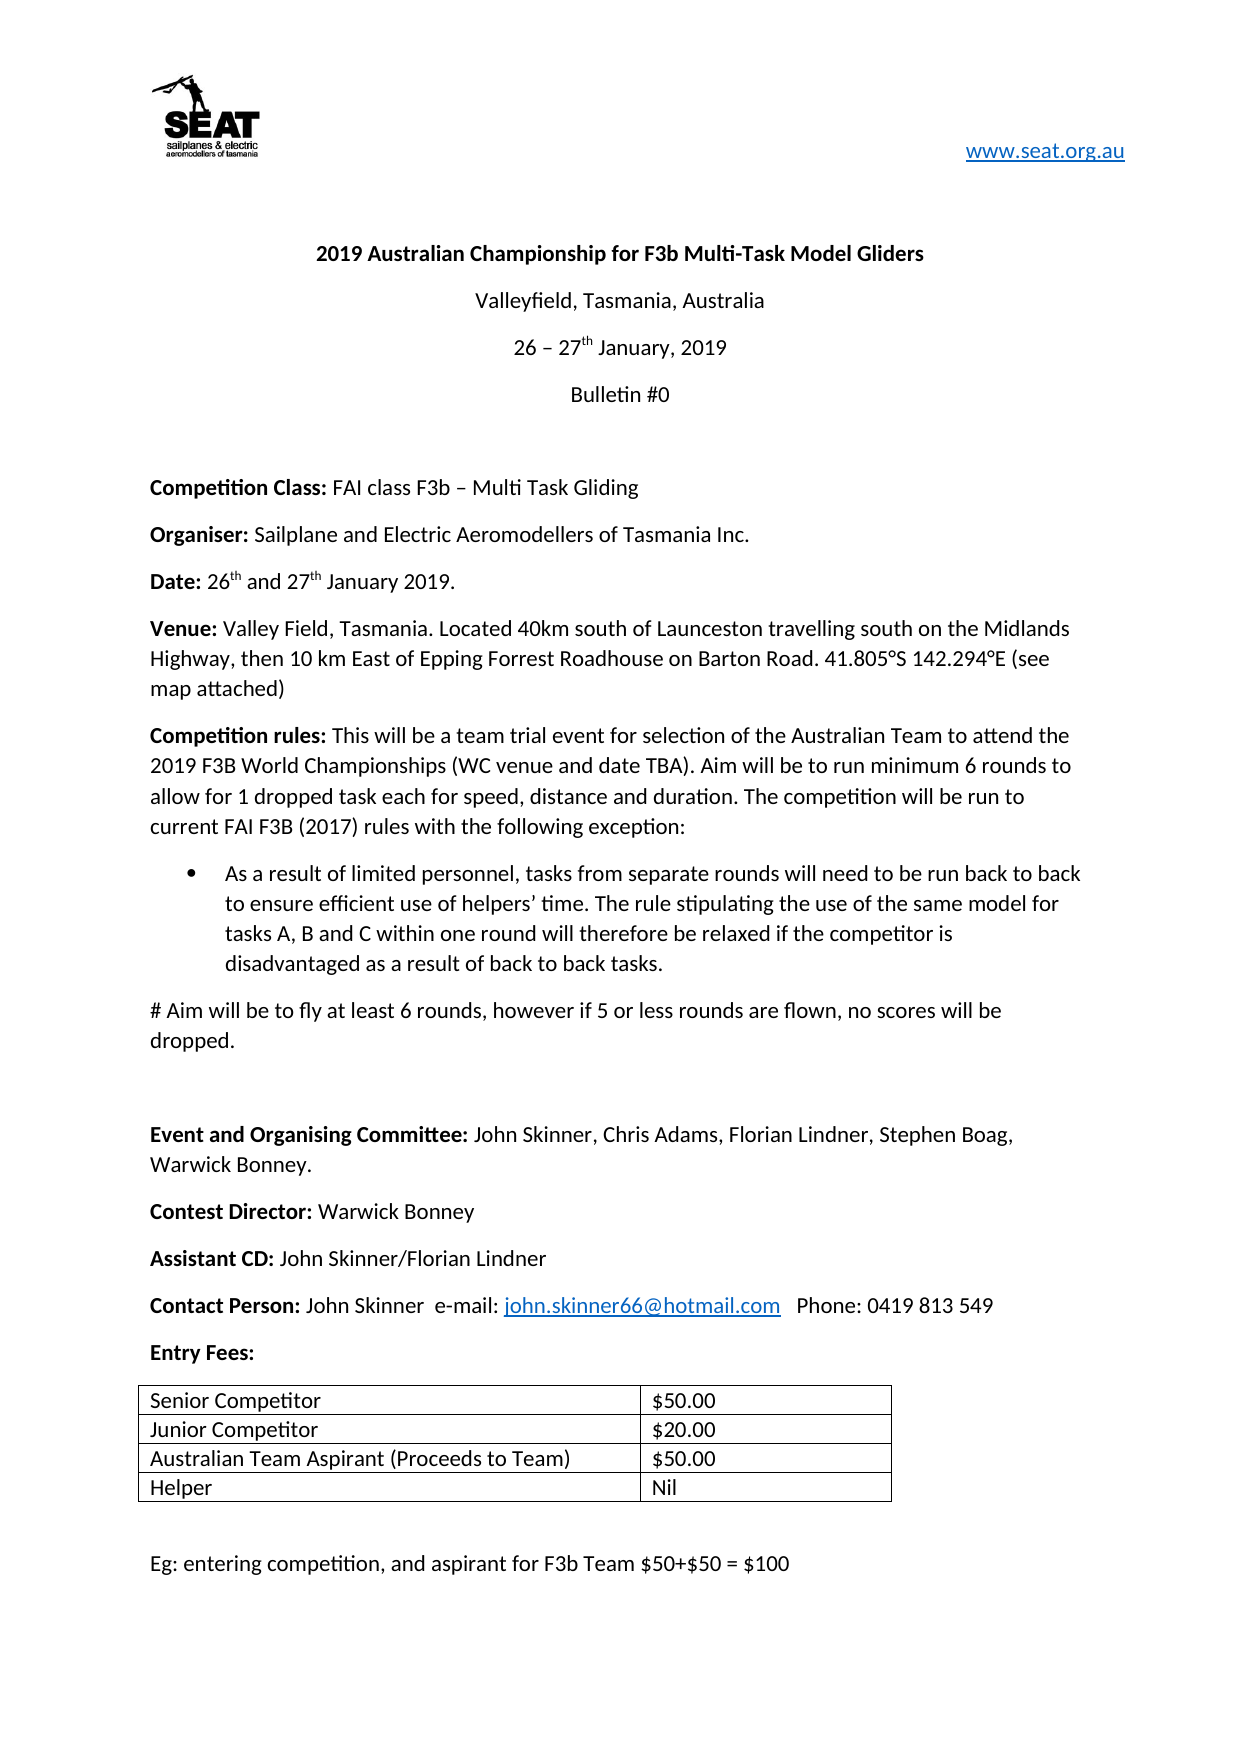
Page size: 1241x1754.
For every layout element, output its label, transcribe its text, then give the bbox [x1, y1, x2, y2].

text Competition Class: FAI class F3b – Multi Task Gliding [150, 473, 1090, 502]
text Valleyfield, Tasmania, Australia [150, 286, 1090, 314]
text # Aim will be to fly at least 6 rounds, however if 5 or less rounds are flown, no scores will be dropped. [150, 996, 1090, 1055]
text Event and Organising Committee: John Skinner, Chris Adams, Florian Lindner, Stephen Boag, Warwick Bonney. [150, 1120, 1090, 1179]
table_header $50.00 [641, 1386, 891, 1414]
table_cell $50.00 [641, 1444, 891, 1472]
text Entry Fees: [150, 1338, 1090, 1366]
text Organiser: Sailplane and Electric Aeromodellers of Tasmania Inc. [150, 520, 1090, 548]
text Contest Director: Warwick Bonney [150, 1197, 1090, 1226]
text 2019 Australian Championship for F3b Multi-Task Model Gliders [150, 239, 1090, 267]
text Bulletin #0 [150, 380, 1090, 408]
text Contact Person: John Skinner e-mail: john.skinner66@hotmail.com Phone: 0419 813 549 [150, 1291, 1090, 1319]
list As a result of limited personnel, tasks from separate rounds will need to be run back to back to ensure efficient use of helpers’ time. The rule stipulating the use of the same model for tasks A, B and C within one round will therefore be relaxed if the competitor is disadvantaged as a result of back to back tasks. [187, 859, 1090, 978]
table_header Senior Competitor [139, 1386, 640, 1414]
picture [150, 73, 264, 159]
text 26 – 27th January, 2019 [150, 333, 1090, 361]
table_cell Australian Team Aspirant (Proceeds to Team) [139, 1444, 640, 1472]
table_cell Helper [139, 1473, 640, 1501]
text Venue: Valley Field, Tasmania. Located 40km south of Launceston travelling south on the Midlands Highway, then 10 km East of Epping Forrest Roadhouse on Barton Road. 41.805°S 142.294°E (see map attached) [150, 614, 1090, 703]
text Assistant CD: John Skinner/Florian Lindner [150, 1244, 1090, 1272]
text Eg: entering competition, and aspirant for F3b Team $50+$50 = $100 [150, 1549, 1090, 1577]
table_cell Nil [641, 1473, 891, 1501]
table_cell $20.00 [641, 1415, 891, 1443]
table_cell Junior Competitor [139, 1415, 640, 1443]
text Competition rules: This will be a team trial event for selection of the Australian Team to attend the 2019 F3B World Championships (WC venue and date TBA). Aim will be to run minimum 6 rounds to allow for 1 dropped task each for speed, distance and duration. The competition will be run to current FAI F3B (2017) rules with the following exception: [150, 721, 1090, 840]
text Date: 26th and 27th January 2019. [150, 567, 1090, 595]
